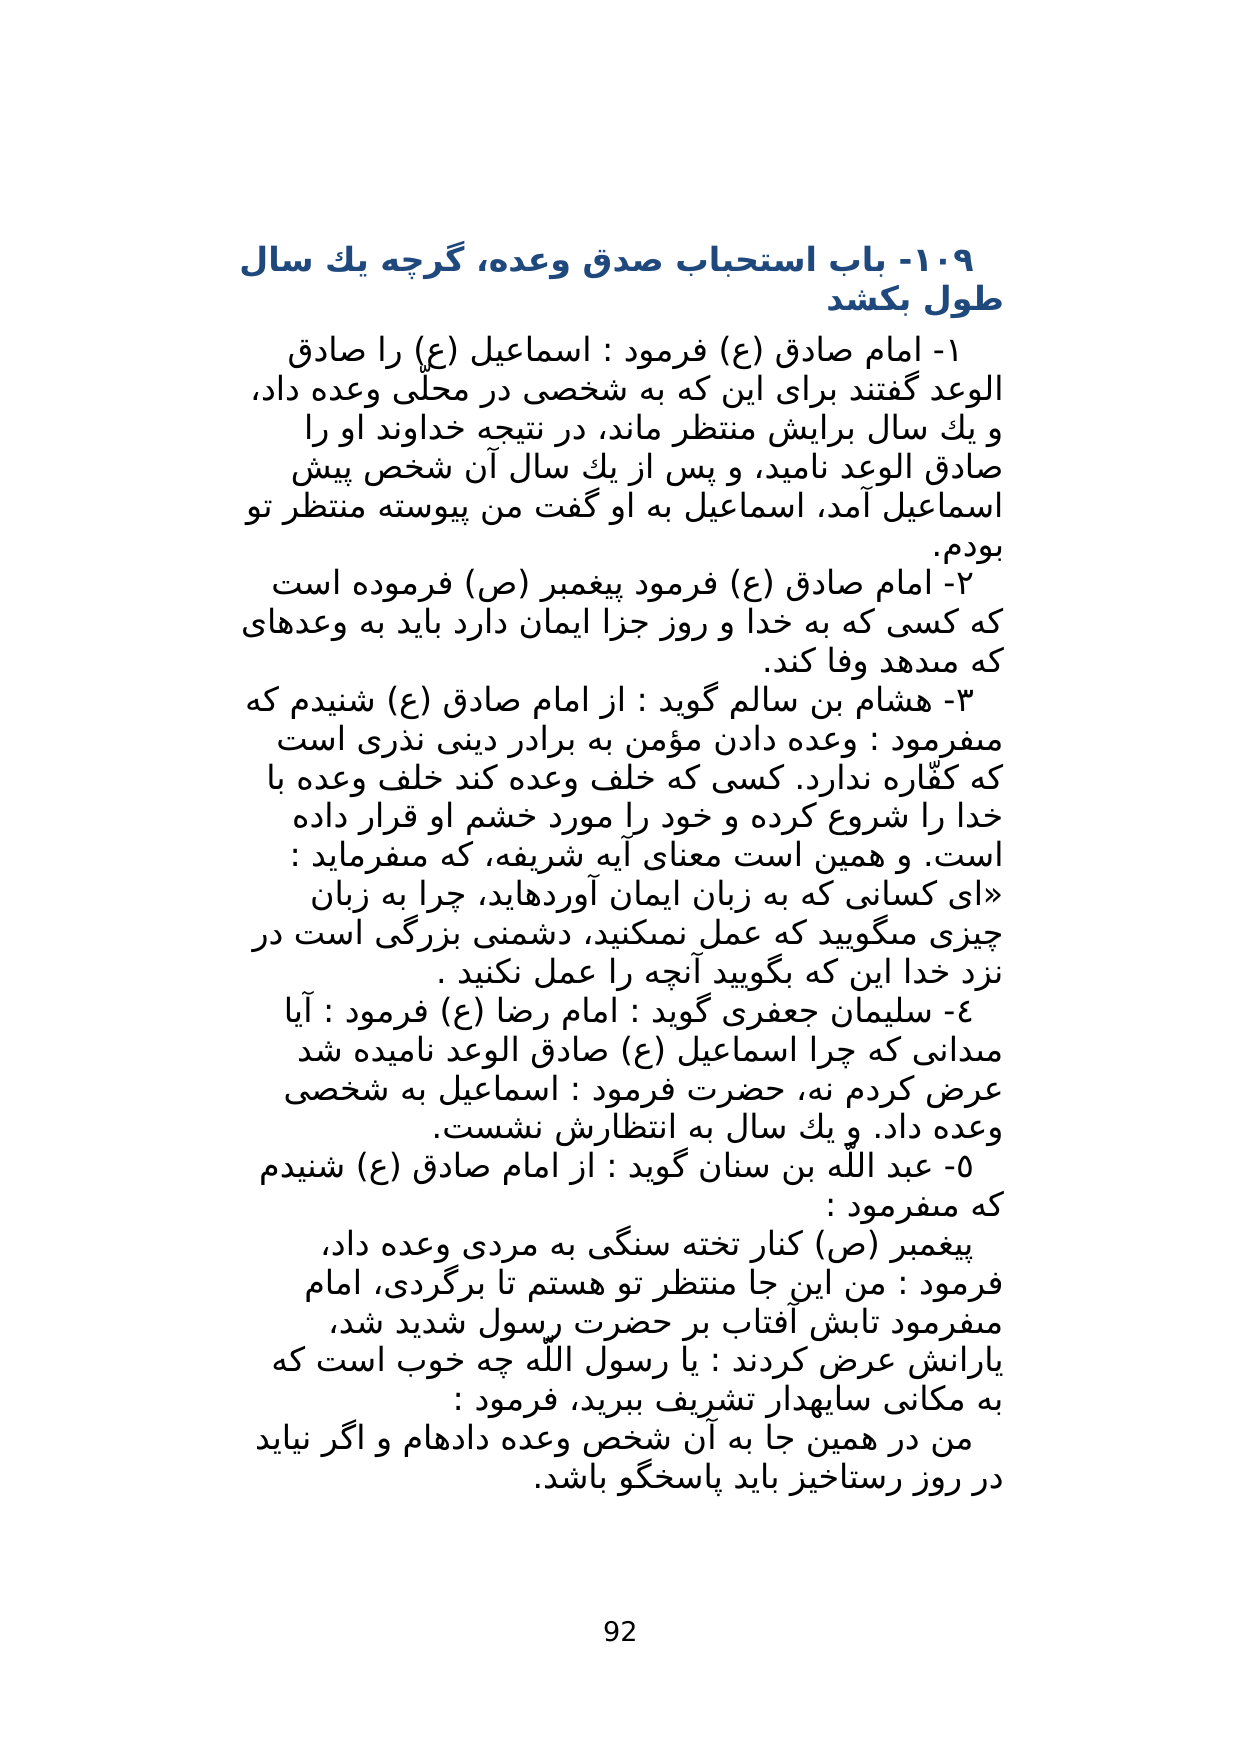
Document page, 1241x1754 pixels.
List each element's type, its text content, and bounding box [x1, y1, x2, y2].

text ٤- سليمان جعفرى گويد : امام رضا (ع) فرمود : آيا مى‏دانى كه چرا اسماعيل (ع) صادق الوعد ناميده شد عرض كردم نه، حضرت فرمود : اسماعيل به شخصى وعده داد. و يك سال به انتظارش نشست. [236, 991, 1004, 1147]
subtitle ١٠٩- باب استحباب صدق وعده، گرچه يك سال طول بكشد [236, 241, 1004, 318]
text ٥- عبد اللّه بن سنان گويد : از امام صادق (ع) شنيدم كه مى‏فرمود : [236, 1147, 1004, 1224]
text ٢- امام صادق (ع) فرمود پيغمبر (ص) فرموده است كه كسى كه به خدا و روز جزا ايمان دارد بايد به وعده‏اى كه مى‏دهد وفا كند. [236, 564, 1004, 680]
text پيغمبر (ص) كنار تخته سنگى به مردى وعده داد، فرمود : من اين جا منتظر تو هستم تا برگردى، امام مى‏فرمود تابش آفتاب بر حضرت رسول شديد شد، يارانش عرض كردند : يا رسول اللّه چه خوب است كه به مكانى سايه‏دار تشريف ببريد، فرمود : [236, 1224, 1004, 1419]
text ٣- هشام بن سالم گويد : از امام صادق (ع) شنيدم كه مى‏فرمود : وعده دادن مؤمن به برادر دينى نذرى است كه كفّاره ندارد. كسى كه خلف وعده كند خلف وعده با خدا را شروع كرده و خود را مورد خشم او قرار داده است. و همين است معناى آيه شريفه، كه مى‏فرمايد : «اى كسانى كه به زبان ايمان آورده‏ايد، چرا به زبان چيزى مى‏گوييد كه عمل نمى‏كنيد، دشمنى بزرگى است در نزد خدا اين كه بگوييد آنچه را عمل نكنيد . [236, 680, 1004, 991]
text ١- امام صادق (ع) فرمود : اسماعيل (ع) را صادق الوعد گفتند براى اين كه به شخصى در محلّى وعده داد، و يك سال برايش منتظر ماند، در نتيجه خداوند او را صادق الوعد ناميد، و پس از يك سال آن شخص پيش اسماعيل آمد، اسماعيل به او گفت من پيوسته منتظر تو بودم. [236, 331, 1004, 564]
text من در همين جا به آن شخص وعده داده‏ام و اگر نيايد در روز رستاخيز بايد پاسخگو باشد. [236, 1419, 1004, 1496]
